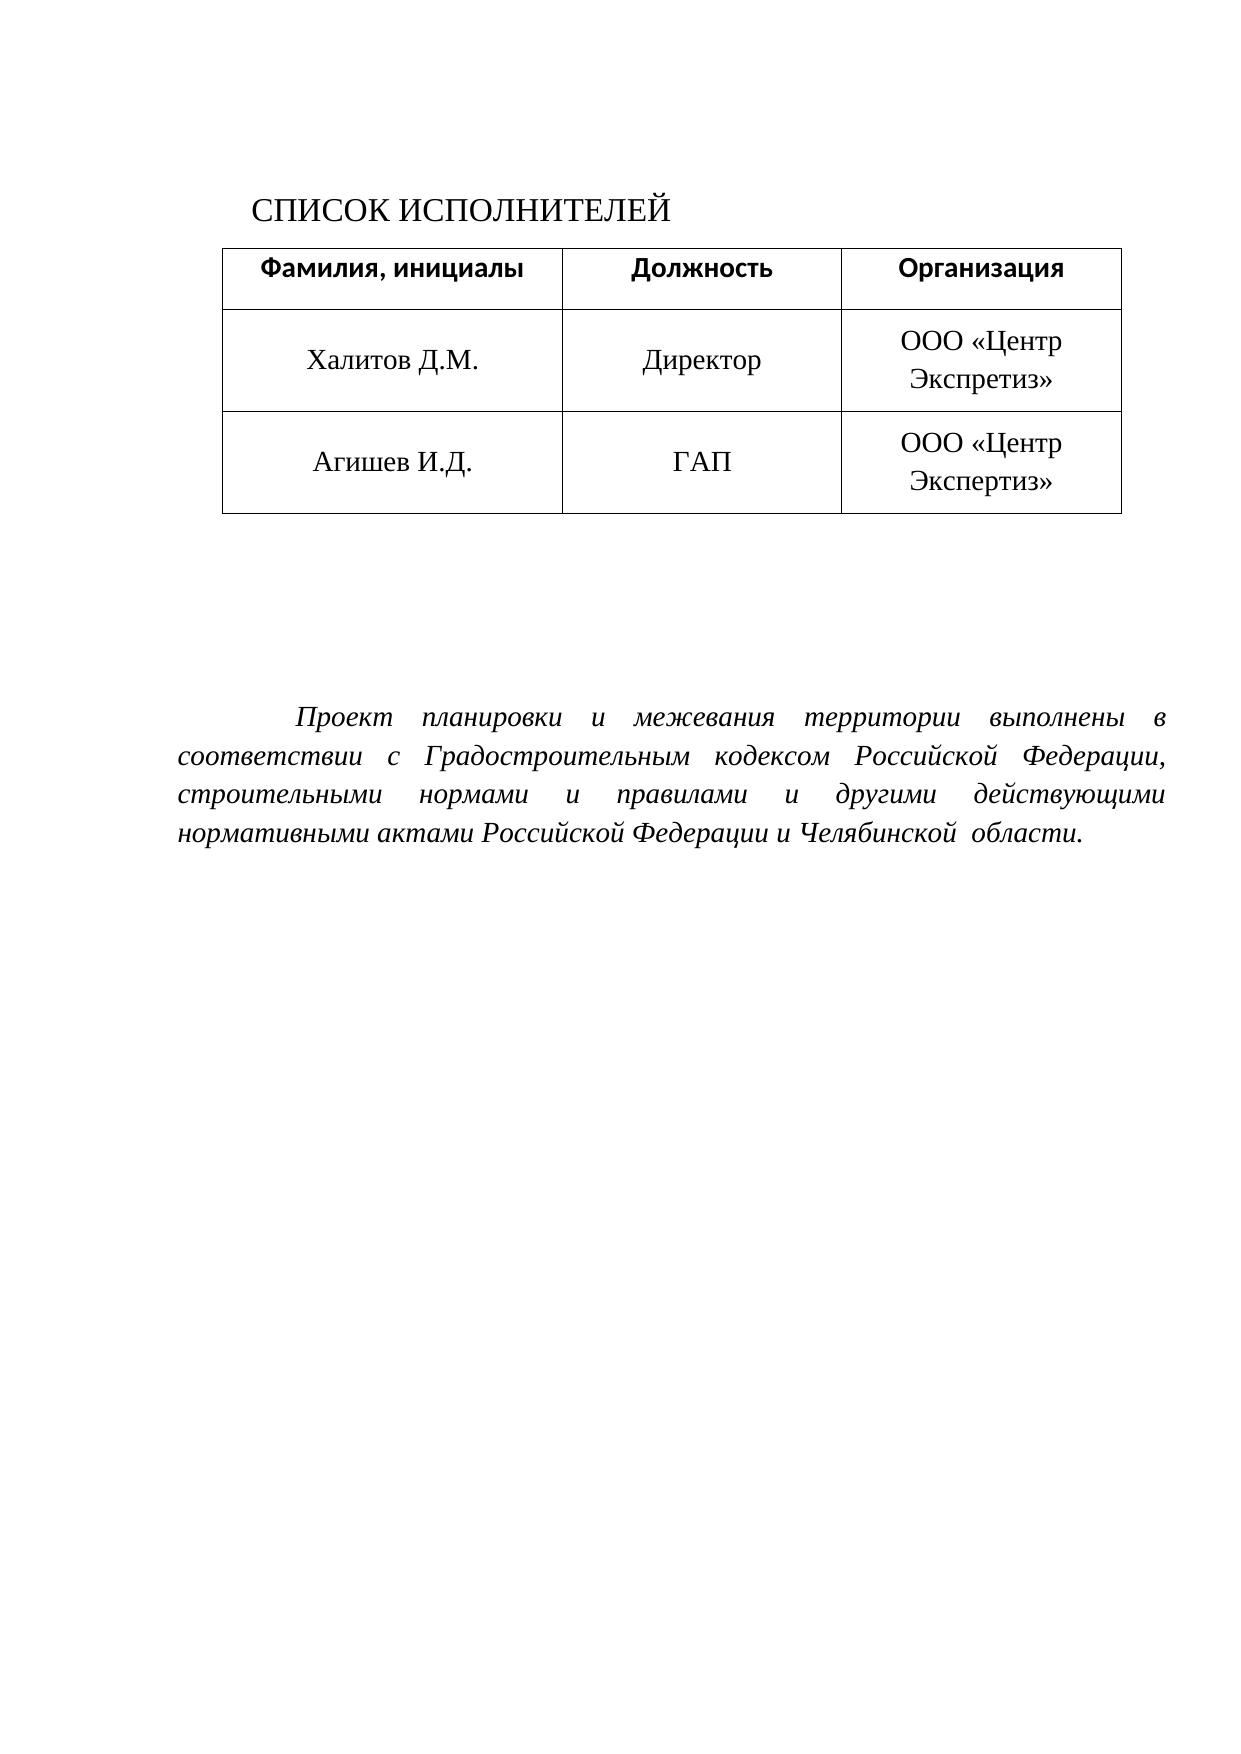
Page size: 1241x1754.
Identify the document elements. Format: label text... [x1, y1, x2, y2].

table_header Организация [842, 249, 1121, 309]
table_header Фамилия, инициалы [223, 249, 562, 309]
table_cell Агишев И.Д. [223, 412, 562, 513]
text СПИСОК ИСПОЛНИТЕЛЕЙ [177, 190, 1167, 229]
table_cell ООО «Центр Экспретиз» [842, 310, 1121, 411]
text Проект планировки и межевания территории выполнены в соответствии с Градостроительным кодексом Российской Федерации, строительными нормами и правилами и другими действующими нормативными актами Российской Федерации и Челябинской области. [177, 699, 1167, 849]
table_header Должность [563, 249, 841, 309]
table_cell Директор [563, 310, 841, 411]
table_cell ГАП [563, 412, 841, 513]
table_cell ООО «Центр Экспертиз» [842, 412, 1121, 513]
table_cell Халитов Д.М. [223, 310, 562, 411]
